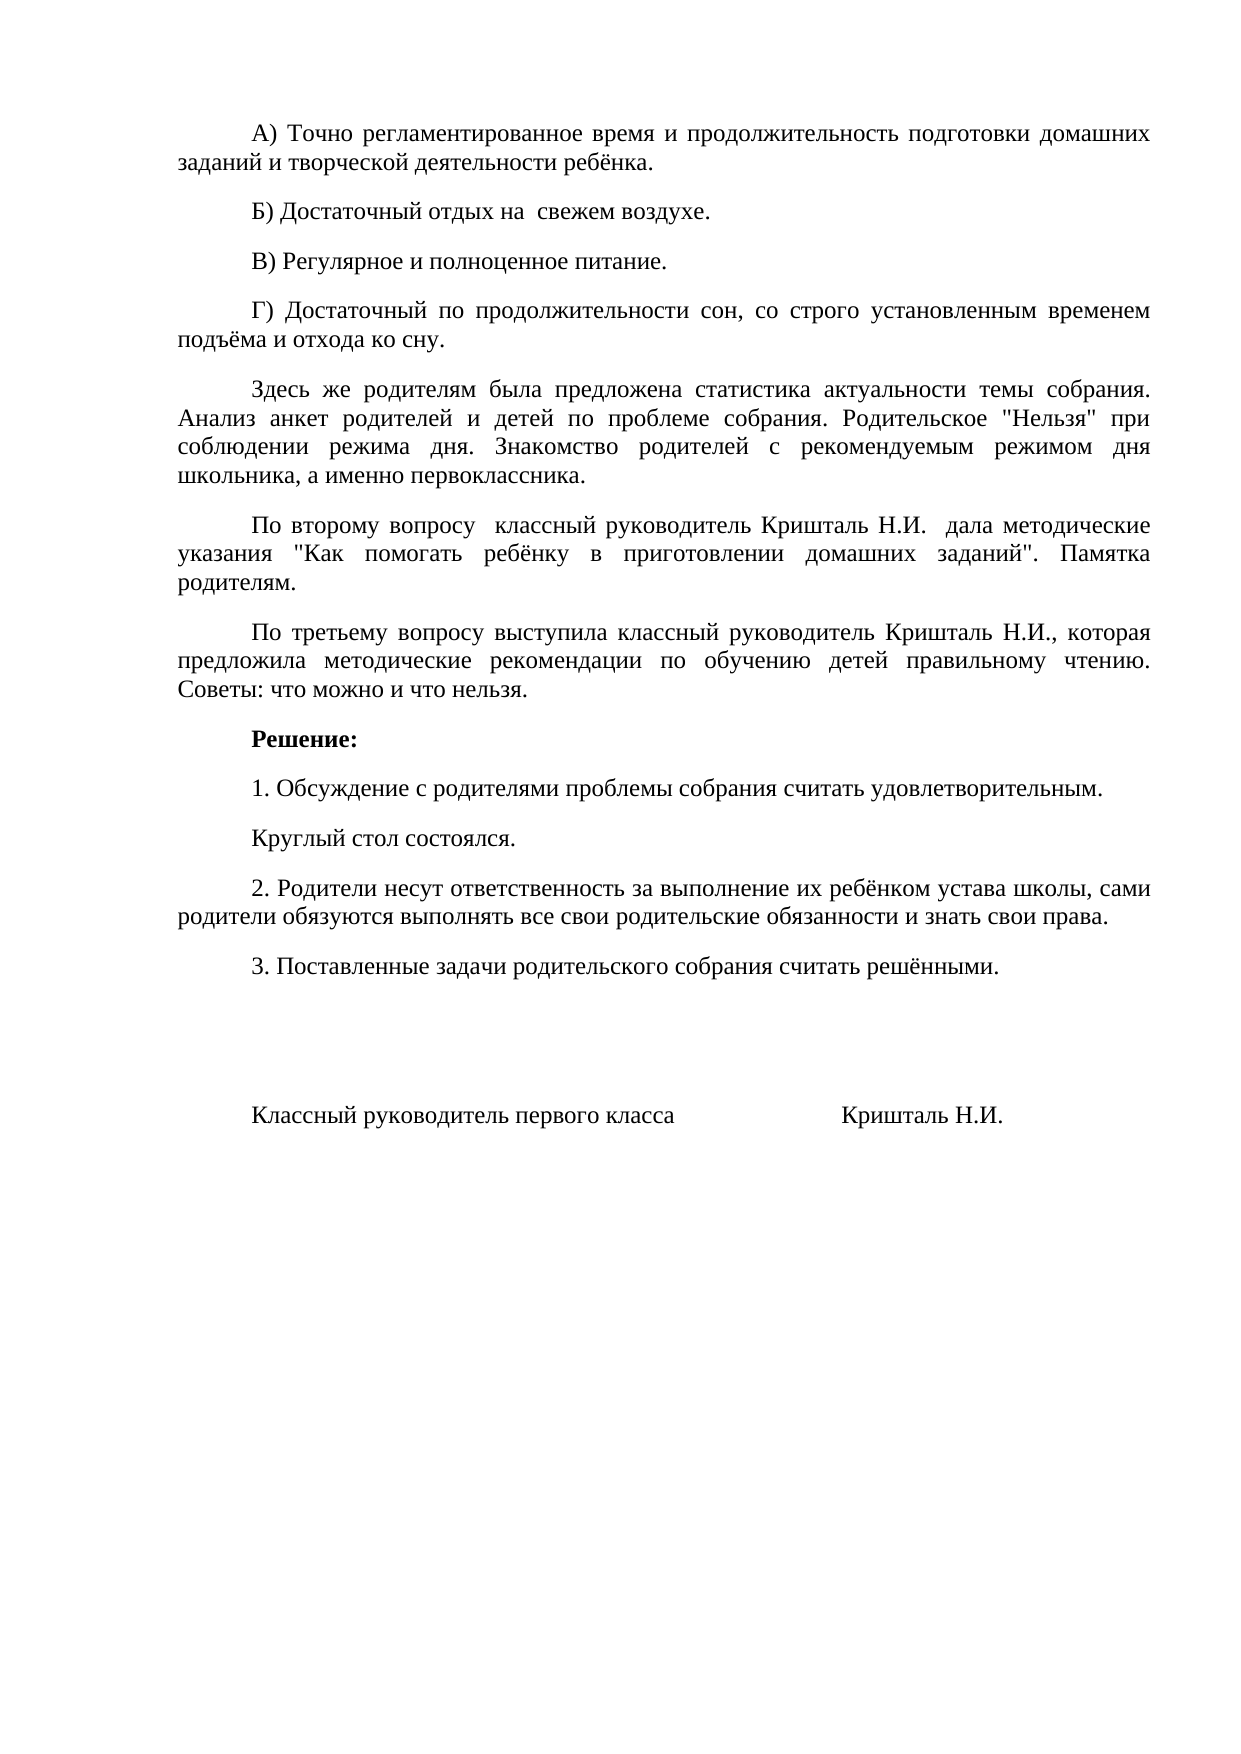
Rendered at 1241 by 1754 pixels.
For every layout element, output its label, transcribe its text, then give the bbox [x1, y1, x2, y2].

text В) Регулярное и полноценное питание. [177, 246, 1152, 275]
text 3. Поставленные задачи родительского собрания считать решёнными. [177, 951, 1152, 980]
text Б) Достаточный отдых на свежем воздухе. [177, 196, 1152, 225]
text А) Точно регламентированное время и продолжительность подготовки домашних заданий и творческой деятельности ребёнка. [177, 118, 1152, 176]
text Г) Достаточный по продолжительности сон, со строго установленным временем подъёма и отхода ко сну. [177, 296, 1152, 353]
text 2. Родители несут ответственность за выполнение их ребёнком устава школы, сами родители обязуются выполнять все свои родительские обязанности и знать свои права. [177, 873, 1152, 930]
text 1. Обсуждение с родителями проблемы собрания считать удовлетворительным. [177, 773, 1152, 802]
text По второму вопросу классный руководитель Кришталь Н.И. дала методические указания "Как помогать ребёнку в приготовлении домашних заданий". Памятка родителям. [177, 510, 1152, 596]
text Классный руководитель первого класса Кришталь Н.И. [177, 1100, 1152, 1128]
text По третьему вопросу выступила классный руководитель Кришталь Н.И., которая предложила методические рекомендации по обучению детей правильному чтению. Советы: что можно и что нельзя. [177, 617, 1152, 703]
text Здесь же родителям была предложена статистика актуальности темы собрания. Анализ анкет родителей и детей по проблеме собрания. Родительское "Нельзя" при соблюдении режима дня. Знакомство родителей с рекомендуемым режимом дня школьника, а именно первоклассника. [177, 374, 1152, 489]
text Круглый стол состоялся. [177, 823, 1152, 852]
text Решение: [177, 724, 1152, 753]
